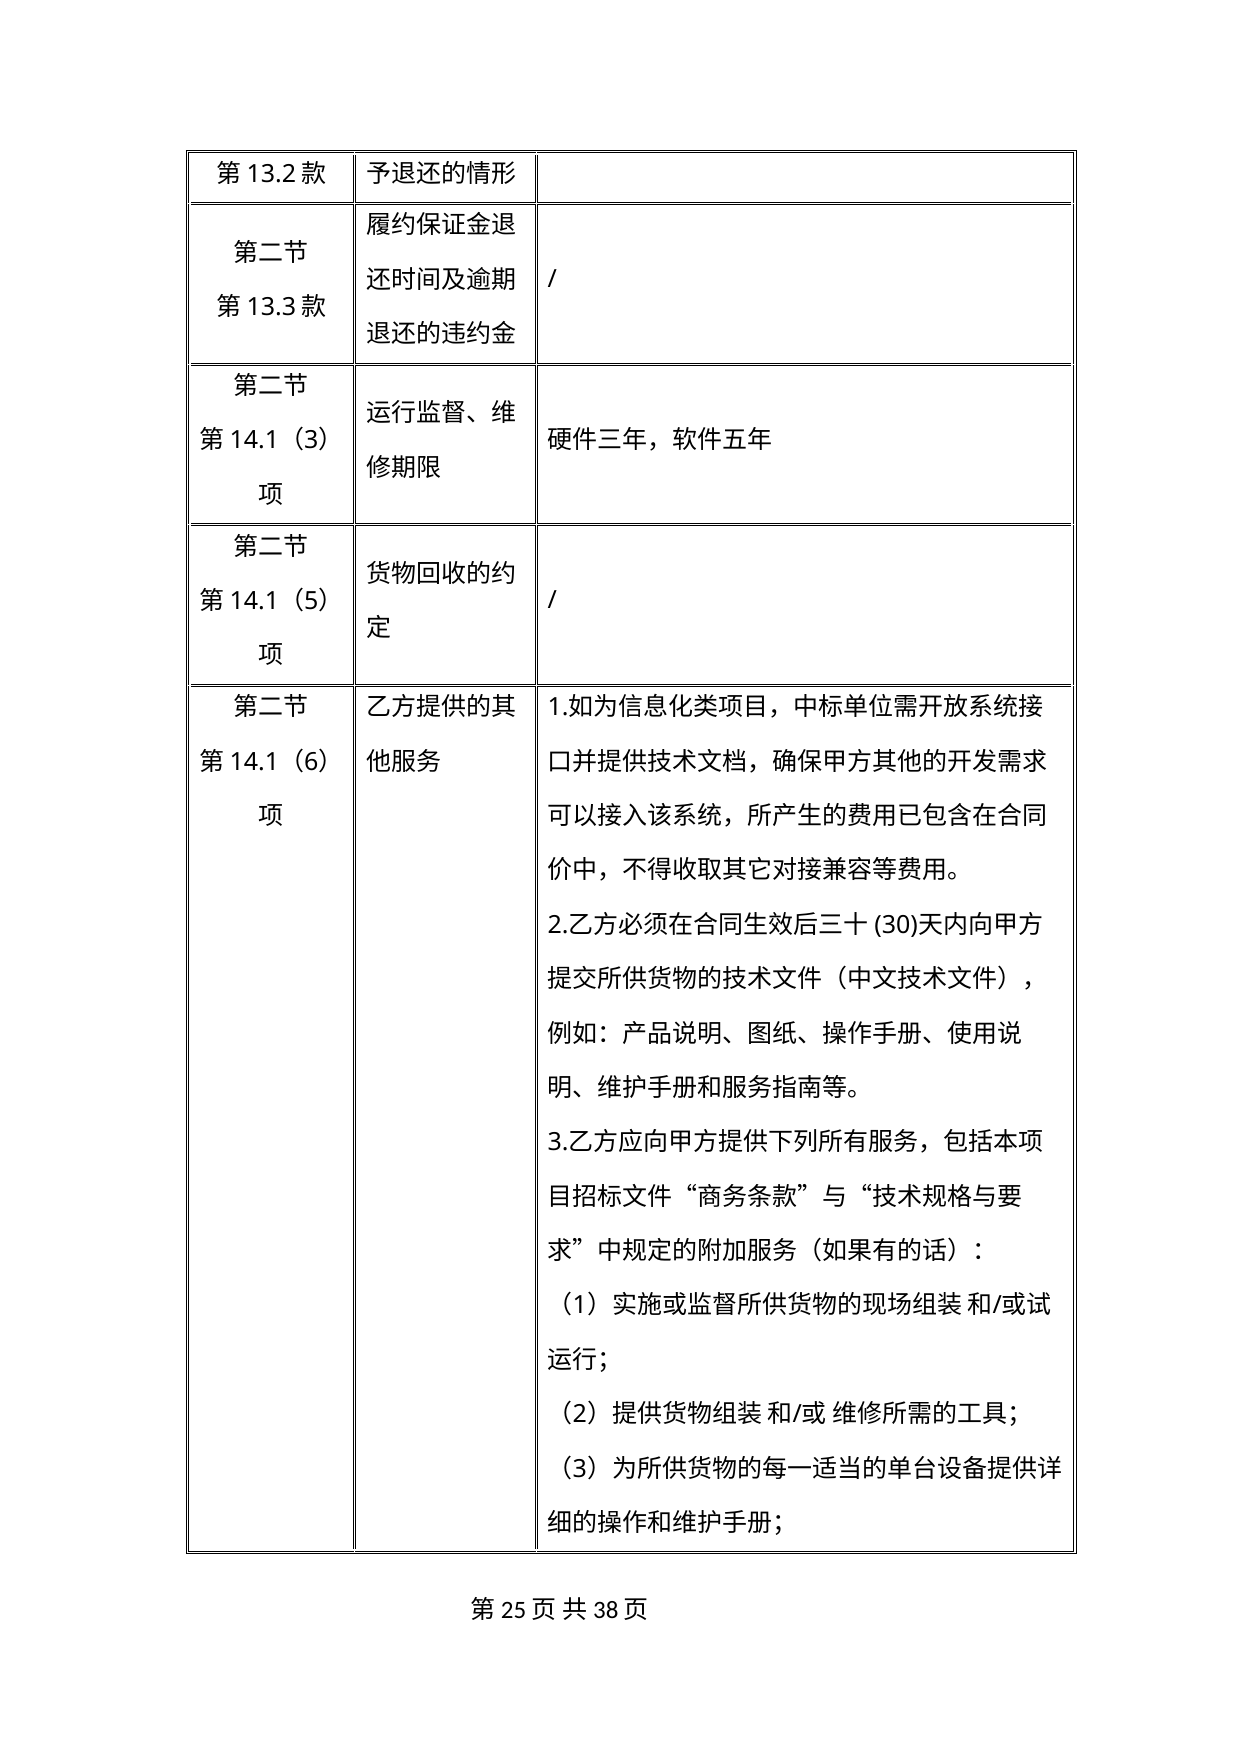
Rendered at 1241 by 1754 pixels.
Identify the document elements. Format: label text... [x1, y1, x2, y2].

table_cell 货物回收的约定 [356, 526, 535, 684]
table_cell / [538, 202, 1073, 362]
table_cell 硬件三年，软件五年 [538, 363, 1073, 523]
table_cell 第二节 第14.1（5）项 [188, 523, 355, 684]
table_cell 第二节 第13.3款 [189, 202, 353, 362]
table_cell 运行监督、维修期限 [356, 366, 535, 523]
table_cell 乙方提供的其他服务 [355, 687, 536, 1551]
table_cell / [536, 523, 1075, 684]
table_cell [536, 684, 1073, 1551]
table_cell 第二节 第13.2款 [188, 151, 355, 202]
table_cell 履约保证金不予退还的情形 [355, 153, 536, 202]
table_cell 第二节 第14.1（3）项 [189, 363, 353, 523]
table_cell / [536, 153, 1073, 202]
table_cell 第二节 第14.1（6）项 [189, 684, 355, 1551]
table_cell 履约保证金退还时间及逾期退还的违约金 [356, 205, 535, 362]
